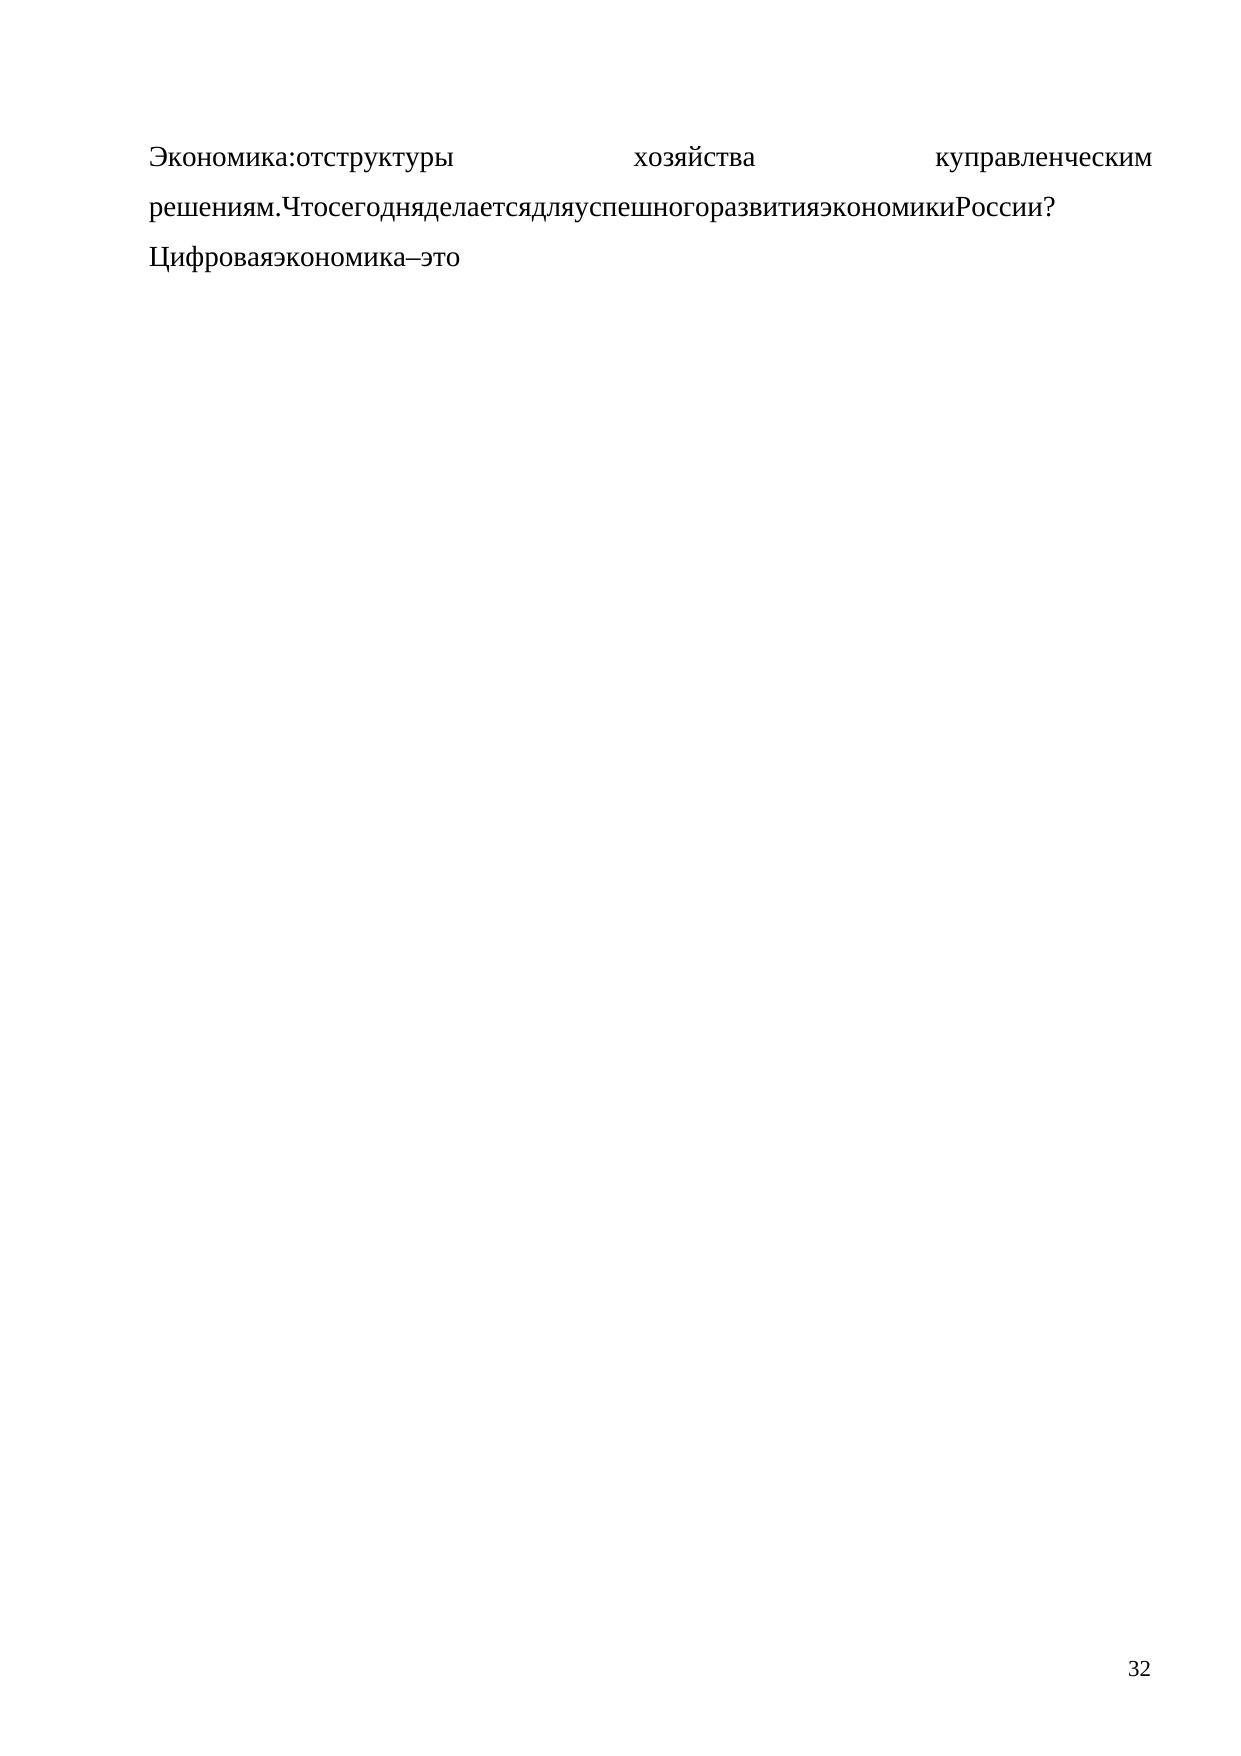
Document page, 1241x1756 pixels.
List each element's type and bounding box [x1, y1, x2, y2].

text [148, 139, 1153, 272]
